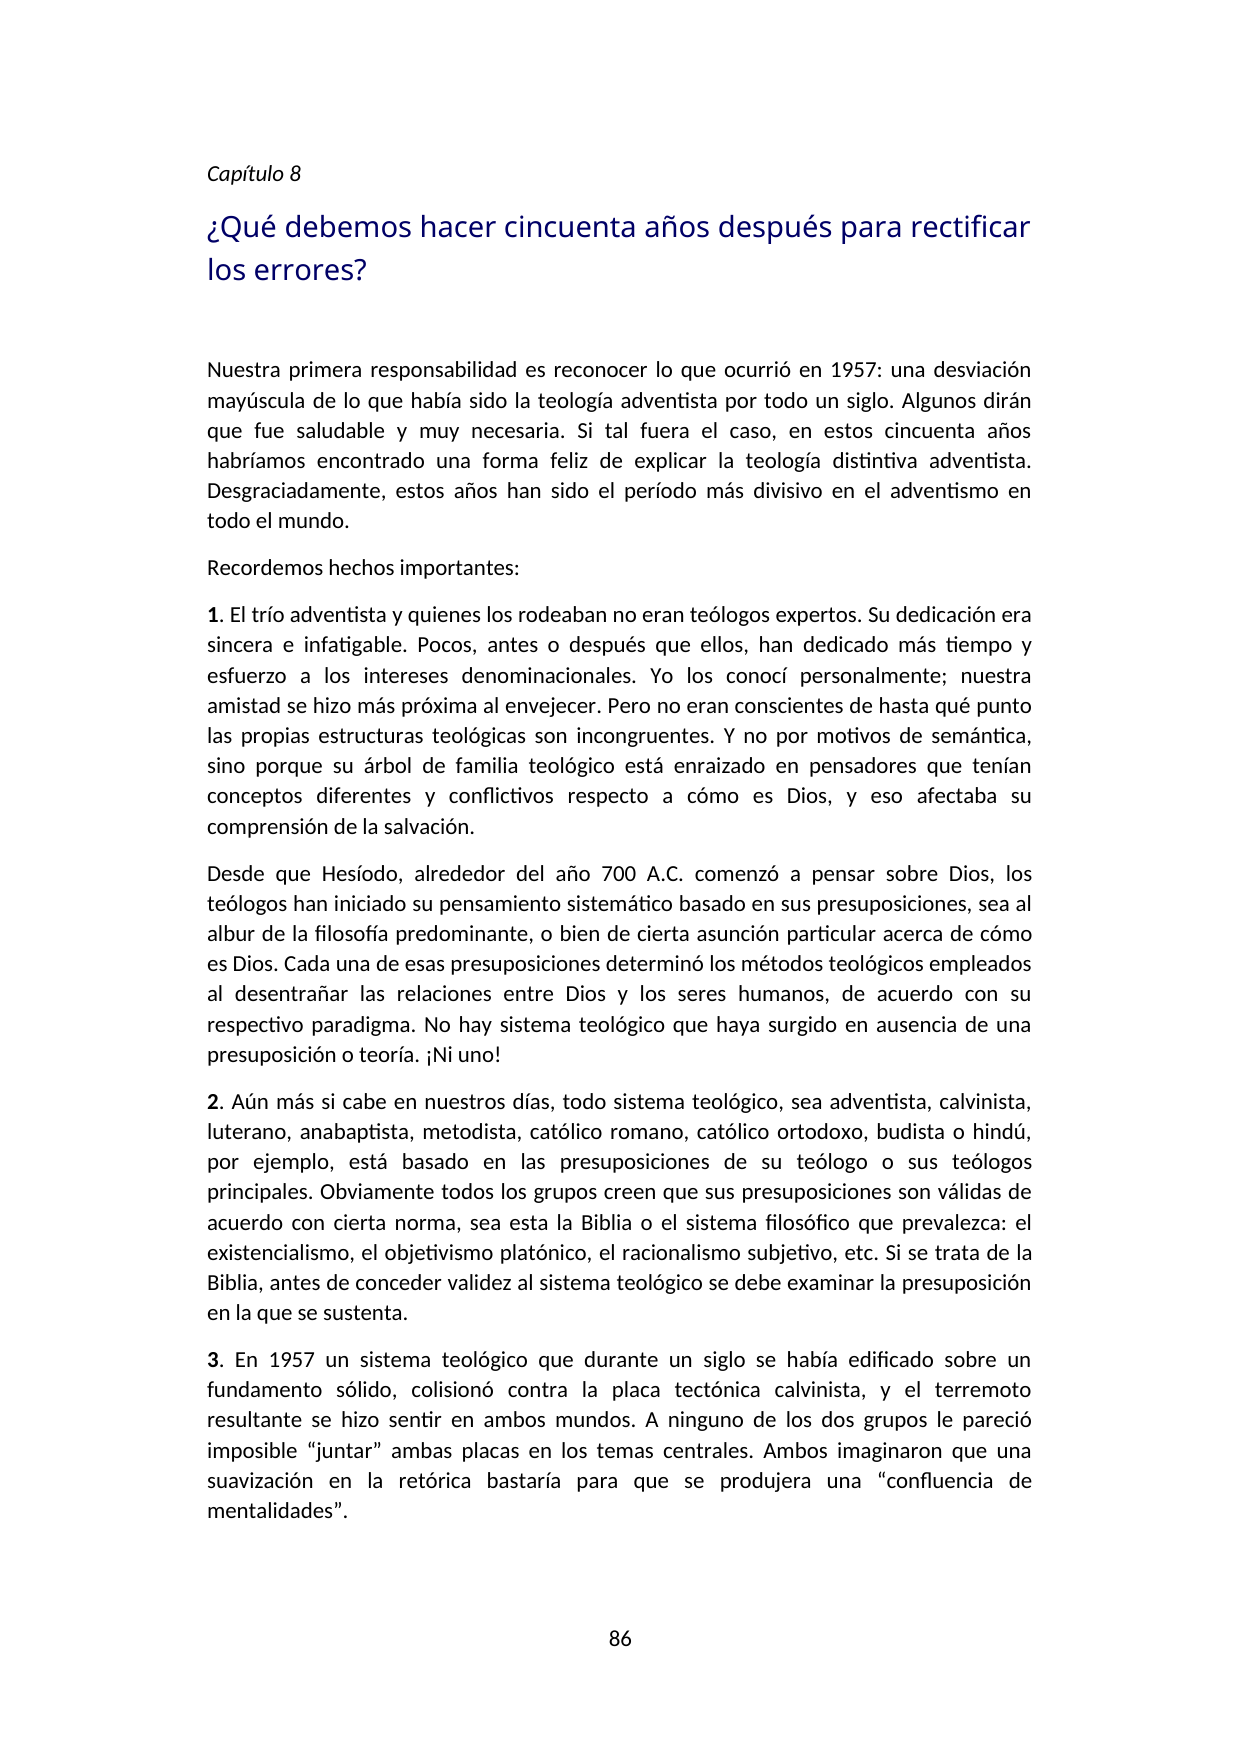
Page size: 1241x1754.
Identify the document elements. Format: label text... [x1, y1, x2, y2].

text 2. Aún más si cabe en nuestros días, todo sistema teológico, sea adventista, calvinista, luterano, anabaptista, metodista, católico romano, católico ortodoxo, budista o hindú, por ejemplo, está basado en las presuposiciones de su teólogo o sus teólogos principales. Obviamente todos los grupos creen que sus presuposiciones son válidas de acuerdo con cierta norma, sea esta la Biblia o el sistema filosófico que prevalezca: el existencialismo, el objetivismo platónico, el racionalismo subjetivo, etc. Si se trata de la Biblia, antes de conceder validez al sistema teológico se debe examinar la presuposición en la que se sustenta. [207, 1087, 1033, 1326]
text Capítulo 8 [207, 159, 1033, 187]
text 3. En 1957 un sistema teológico que durante un siglo se había edificado sobre un fundamento sólido, colisionó contra la placa tectónica calvinista, y el terremoto resultante se hizo sentir en ambos mundos. A ninguno de los dos grupos le pareció imposible “juntar” ambas placas en los temas centrales. Ambos imaginaron que una suavización en la retórica bastaría para que se produjera una “confluencia de mentalidades”. [207, 1345, 1033, 1524]
text ¿Qué debemos hacer cincuenta años después para rectificar los errores? [207, 206, 1033, 289]
text 1. El trío adventista y quienes los rodeaban no eran teólogos expertos. Su dedicación era sincera e infatigable. Pocos, antes o después que ellos, han dedicado más tiempo y esfuerzo a los intereses denominacionales. Yo los conocí personalmente; nuestra amistad se hizo más próxima al envejecer. Pero no eran conscientes de hasta qué punto las propias estructuras teológicas son incongruentes. Y no por motivos de semántica, sino porque su árbol de familia teológico está enraizado en pensadores que tenían conceptos diferentes y conflictivos respecto a cómo es Dios, y eso afectaba su comprensión de la salvación. [207, 600, 1033, 840]
text Desde que Hesíodo, alrededor del año 700 A.C. comenzó a pensar sobre Dios, los teólogos han iniciado su pensamiento sistemático basado en sus presuposiciones, sea al albur de la filosofía predominante, o bien de cierta asunción particular acerca de cómo es Dios. Cada una de esas presuposiciones determinó los métodos teológicos empleados al desentrañar las relaciones entre Dios y los seres humanos, de acuerdo con su respectivo paradigma. No hay sistema teológico que haya surgido en ausencia de una presuposición o teoría. ¡Ni uno! [207, 859, 1033, 1068]
text Nuestra primera responsabilidad es reconocer lo que ocurrió en 1957: una desviación mayúscula de lo que había sido la teología adventista por todo un siglo. Algunos dirán que fue saludable y muy necesaria. Si tal fuera el caso, en estos cincuenta años habríamos encontrado una forma feliz de explicar la teología distintiva adventista. Desgraciadamente, estos años han sido el período más divisivo en el adventismo en todo el mundo. [207, 356, 1033, 534]
text Recordemos hechos importantes: [207, 553, 1033, 581]
